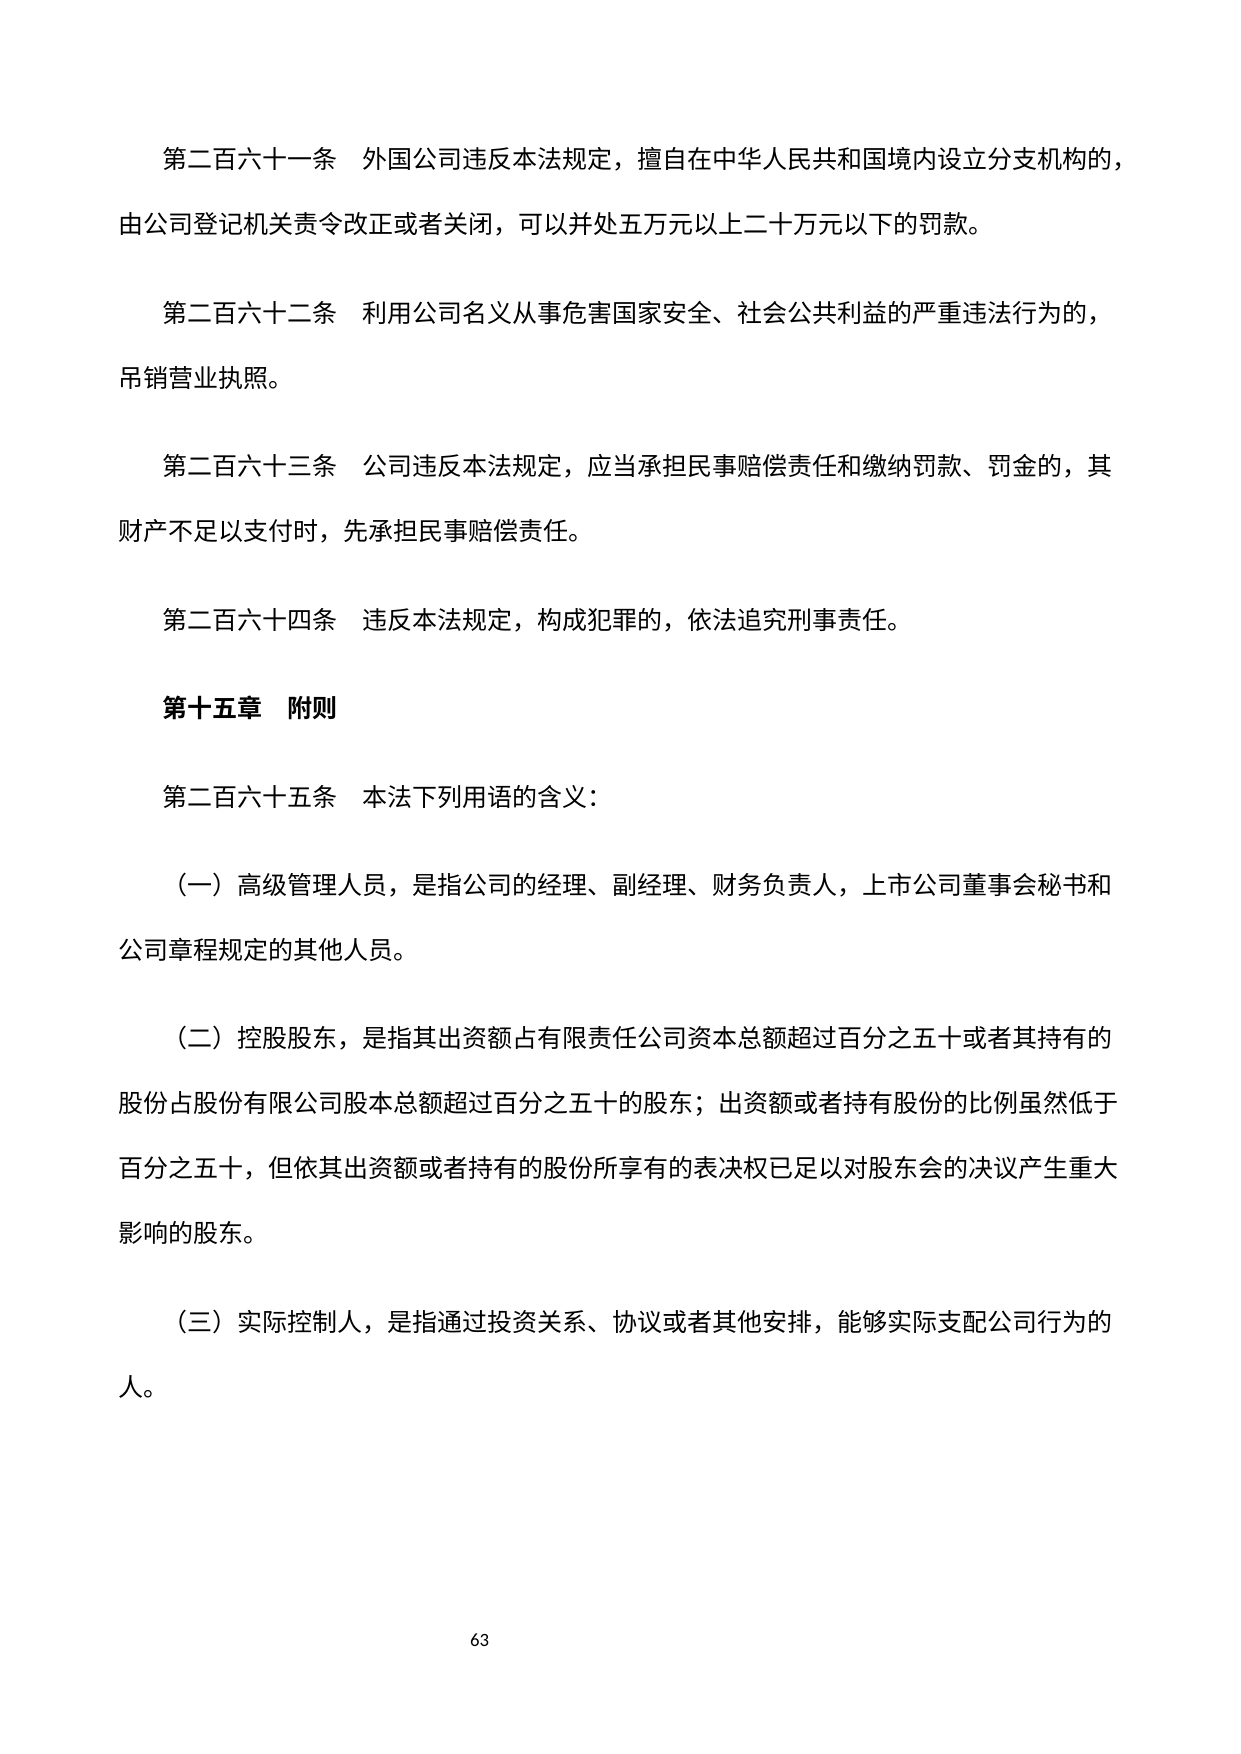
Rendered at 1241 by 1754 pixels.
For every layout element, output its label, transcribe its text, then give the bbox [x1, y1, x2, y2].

text （二）控股股东，是指其出资额占有限责任公司资本总额超过百分之五十或者其持有的股份占股份有限公司股本总额超过百分之五十的股东；出资额或者持有股份的比例虽然低于百分之五十，但依其出资额或者持有的股份所享有的表决权已足以对股东会的决议产生重大影响的股东。 [118, 1004, 1122, 1264]
text 第二百六十四条 违反本法规定，构成犯罪的，依法追究刑事责任。 [118, 586, 1122, 651]
text 第二百六十二条 利用公司名义从事危害国家安全、社会公共利益的严重违法行为的，吊销营业执照。 [118, 279, 1122, 409]
text 第二百六十五条 本法下列用语的含义： [118, 763, 1122, 828]
text 第二百六十三条 公司违反本法规定，应当承担民事赔偿责任和缴纳罚款、罚金的，其财产不足以支付时，先承担民事赔偿责任。 [118, 432, 1122, 562]
text 第十五章 附则 [118, 674, 1122, 739]
text （一）高级管理人员，是指公司的经理、副经理、财务负责人，上市公司董事会秘书和公司章程规定的其他人员。 [118, 851, 1122, 981]
text 第二百六十一条 外国公司违反本法规定，擅自在中华人民共和国境内设立分支机构的，由公司登记机关责令改正或者关闭，可以并处五万元以上二十万元以下的罚款。 [118, 125, 1122, 255]
text （三）实际控制人，是指通过投资关系、协议或者其他安排，能够实际支配公司行为的人。 [118, 1288, 1122, 1418]
